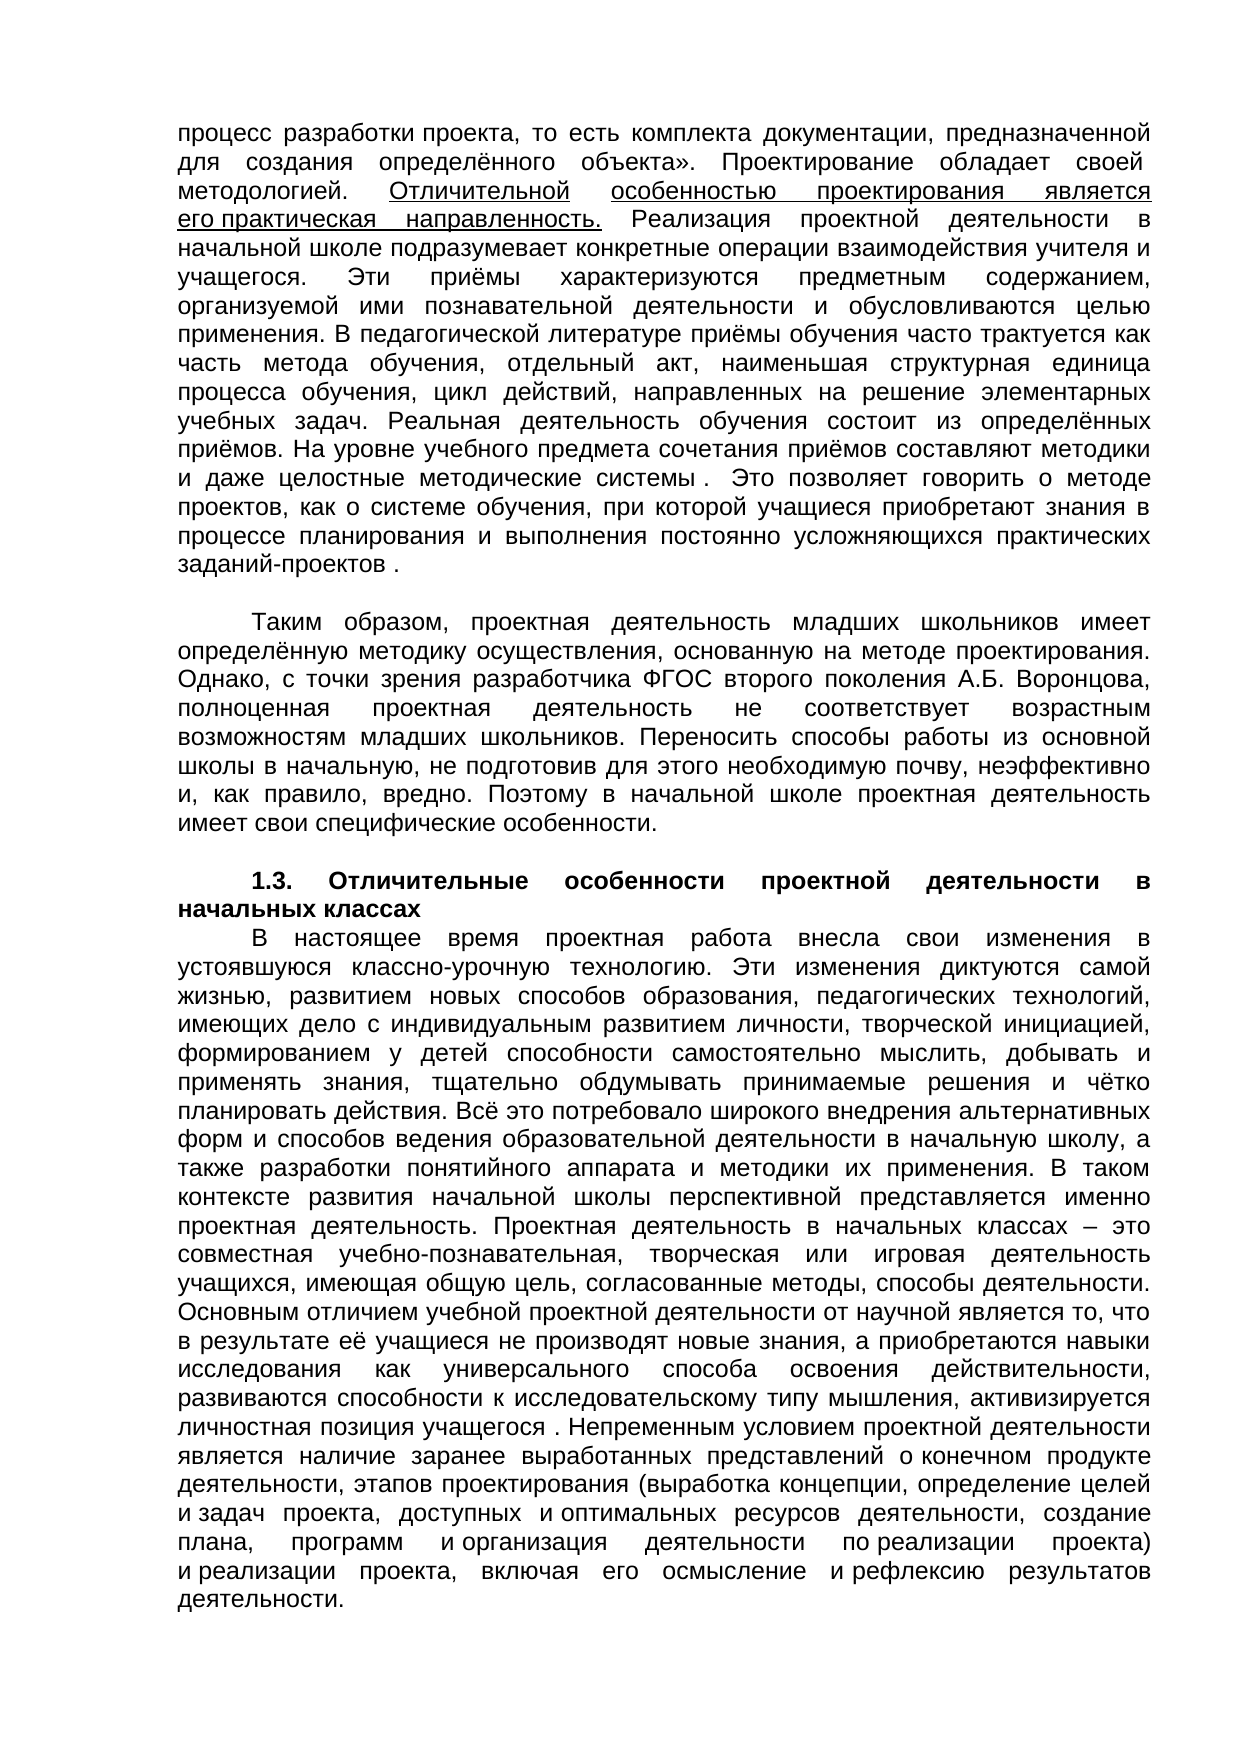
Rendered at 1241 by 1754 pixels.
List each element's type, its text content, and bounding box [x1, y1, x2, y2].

text Таким образом, проектная деятельность младших школьников имеет определённую методику осуществления, основанную на методе проектирования. Однако, с точки зрения разработчика ФГОС второго поколения А.Б. Воронцова, полноценная проектная деятельность не соответствует возрастным возможностям младших школьников. Переносить способы работы из основной школы в начальную, не подготовив для этого необходимую почву, неэффективно и, как правило, вредно. Поэтому в начальной школе проектная деятельность имеет свои специфические особенности. [177, 607, 1152, 837]
text В настоящее время проектная работа внесла свои изменения в устоявшуюся классно-урочную технологию. Эти изменения диктуются самой жизнью, развитием новых способов образования, педагогических технологий, имеющих дело с индивидуальным развитием личности, творческой инициацией, формированием у детей способности самостоятельно мыслить, добывать и применять знания, тщательно обдумывать принимаемые решения и чётко планировать действия. Всё это потребовало широкого внедрения альтернативных форм и способов ведения образовательной деятельности в начальную школу, а также разработки понятийного аппарата и методики их применения. В таком контексте развития начальной школы перспективной представляется именно проектная деятельность. Проектная деятельность в начальных классах – это совместная учебно-познавательная, творческая или игровая деятельность учащихся, имеющая общую цель, согласованные методы, способы деятельности. Основным отличием учебной проектной деятельности от научной является то, что в результате её учащиеся не производят новые знания, а приобретаются навыки исследования как универсального способа освоения действительности, развиваются способности к исследовательскому типу мышления, активизируется личностная позиция учащегося . Непременным условием проектной деятельности является наличие заранее выработанных представлений о конечном продукте деятельности, этапов проектирования (выработка концепции, определение целей и задач проекта, доступных и оптимальных ресурсов деятельности, создание плана, программ и организация деятельности по реализации проекта) и реализации проекта, включая его осмысление и рефлексию результатов деятельности. [177, 923, 1152, 1613]
text 1.3. Отличительные особенности проектной деятельности в начальных классах [177, 866, 1152, 923]
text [177, 118, 1152, 578]
